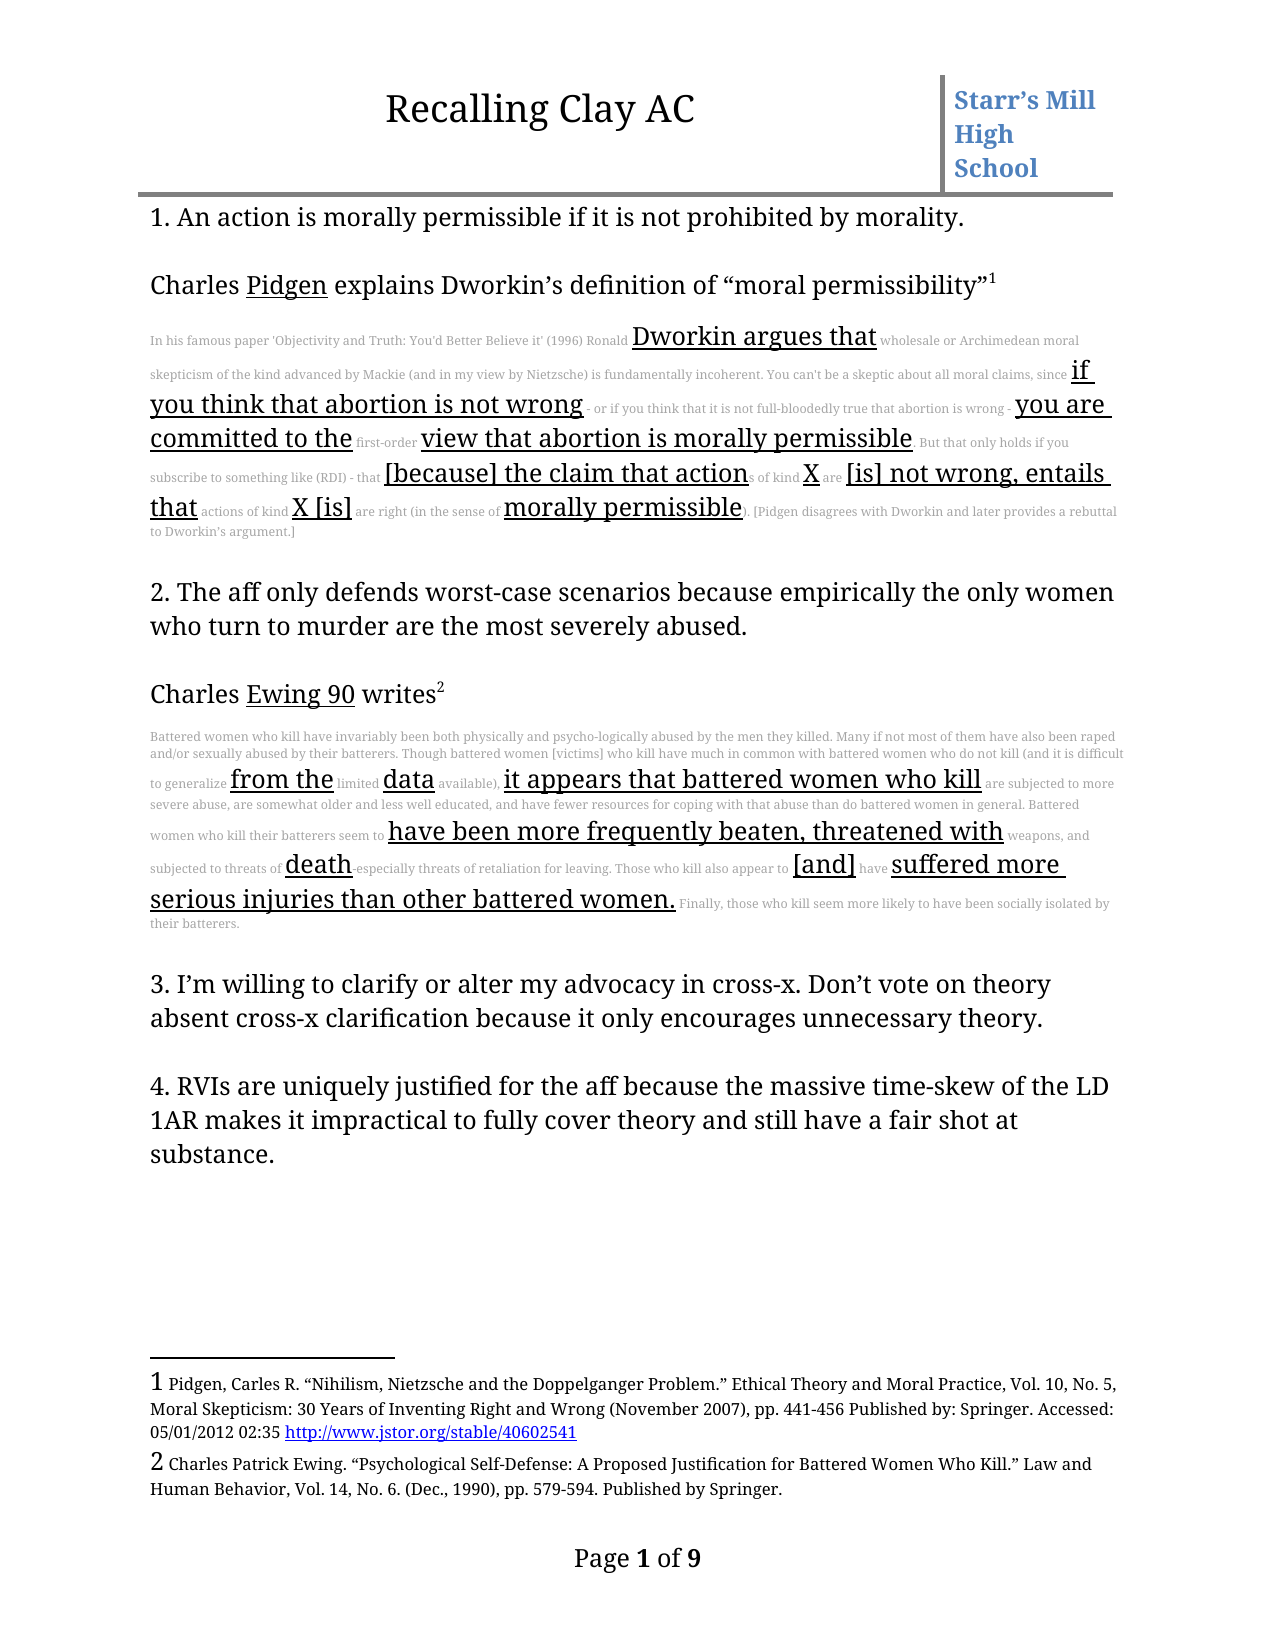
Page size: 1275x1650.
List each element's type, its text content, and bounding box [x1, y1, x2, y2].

text 3. I’m willing to clarify or alter my advocacy in cross-x. Don’t vote on theory absent cross-x clarification because it only encourages unnecessary theory. [150, 966, 1125, 1034]
text In his famous paper 'Objectivity and Truth: You'd Better Believe it' (1996) Ronald Dworkin argues that wholesale or Archimedean moral skepticism of the kind advanced by Mackie (and in my view by Nietzsche) is fundamentally incoherent. You can't be a skeptic about all moral claims, since if you think that abortion is not wrong - or if you think that it is not full-bloodedly true that abortion is wrong - you are committed to the first-order view that abortion is morally permissible. But that only holds if you subscribe to something like (RDI) - that [because] the claim that actions of kind X are [is] not wrong, entails that actions of kind X [is] are right (in the sense of morally permissible). [Pidgen disagrees with Dworkin and later provides a rebuttal to Dworkin’s argument.] [150, 319, 1125, 540]
text Charles Pidgen explains Dworkin’s definition of “moral permissibility” [150, 268, 1125, 302]
text Battered women who kill have invariably been both physically and psycho-logically abused by the men they killed. Many if not most of them have also been raped and/or sexually abused by their batterers. Though battered women [victims] who kill have much in common with battered women who do not kill (and it is difficult to generalize from the limited data available), it appears that battered women who kill are subjected to more severe abuse, are somewhat older and less well educated, and have fewer resources for coping with that abuse than do battered women in general. Battered women who kill their batterers seem to have been more frequently beaten, threatened with weapons, and subjected to threats of death-especially threats of retaliation for leaving. Those who kill also appear to [and] have suffered more serious injuries than other battered women. Finally, those who kill seem more likely to have been socially isolated by their batterers. [150, 728, 1125, 932]
text 4. RVIs are uniquely justified for the aff because the massive time-skew of the LD 1AR makes it impractical to fully cover theory and still have a fair shot at substance. [150, 1069, 1125, 1171]
text 1. An action is morally permissible if it is not prohibited by morality. [150, 200, 1125, 234]
text 2. The aff only defends worst-case scenarios because empirically the only women who turn to murder are the most severely abused. [150, 574, 1125, 643]
text Charles Ewing 90 writes [150, 677, 1125, 711]
